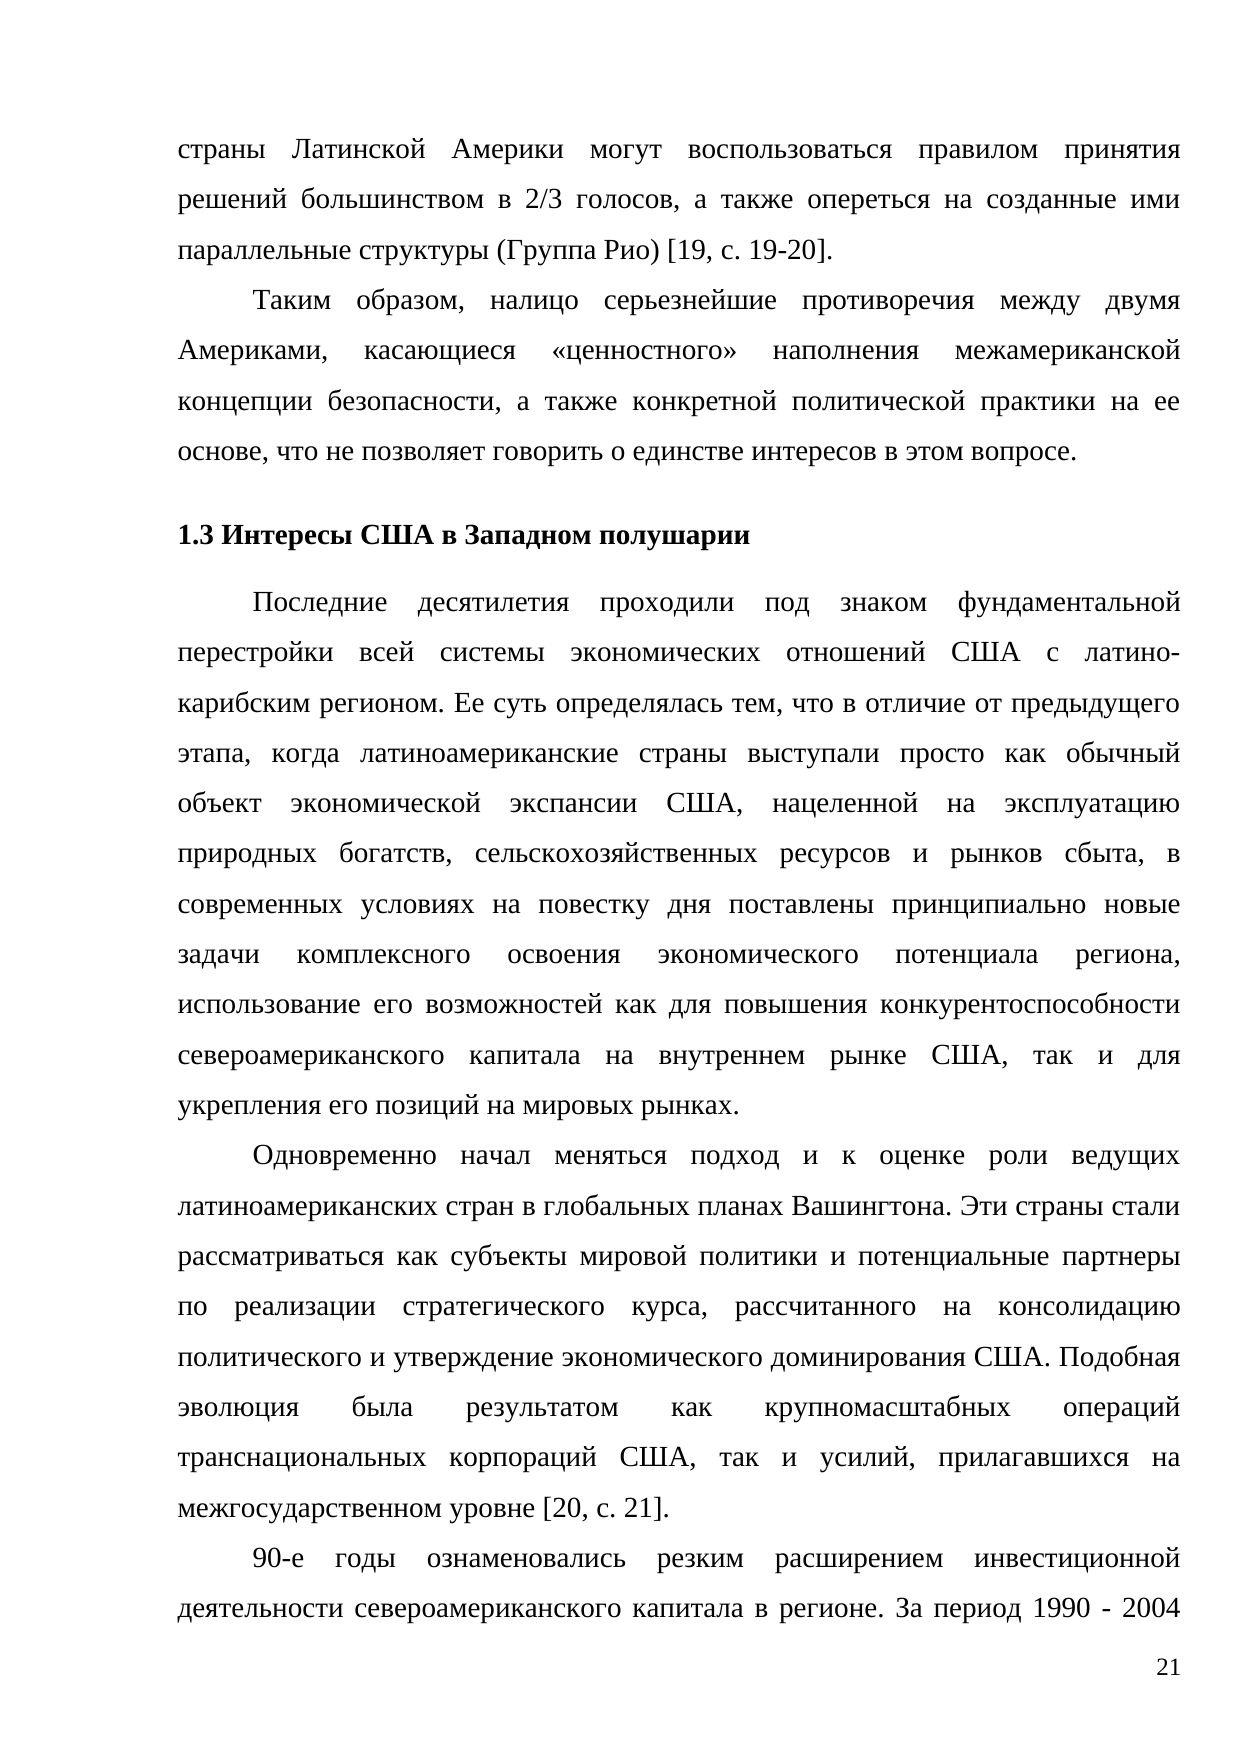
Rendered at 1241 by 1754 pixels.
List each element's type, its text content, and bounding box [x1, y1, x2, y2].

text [177, 131, 1181, 265]
text Одновременно начал меняться подход и к оценке роли ведущих латиноамериканских стран в глобальных планах Вашингтона. Эти страны стали рассматриваться как субъекты мировой политики и потенциальные партнеры по реализации стратегического курса, рассчитанного на консолидацию политического и утверждение экономического доминирования США. Подобная эволюция была результатом как крупномасштабных операций транснациональных корпораций США, так и усилий, прилагавшихся на межгосударственном уровне [20, c. 21]. [177, 1137, 1181, 1523]
text 1.3 Интересы США в Западном полушарии [177, 517, 1181, 551]
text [177, 1540, 1181, 1624]
text Таким образом, налицо серьезнейшие противоречия между двумя Америками, касающиеся «ценностного» наполнения межамериканской концепции безопасности, а также конкретной политической практики на ее основе, что не позволяет говорить о единстве интересов в этом вопросе. [177, 282, 1181, 467]
text Последние десятилетия проходили под знаком фундаментальной перестройки всей системы экономических отношений США с латино-карибским регионом. Ее суть определялась тем, что в отличие от предыдущего этапа, когда латиноамериканские страны выступали просто как обычный объект экономической экспансии США, нацеленной на эксплуатацию природных богатств, сельскохозяйственных ресурсов и рынков сбыта, в современных условиях на повестку дня поставлены принципиально новые задачи комплексного освоения экономического потенциала региона, использование его возможностей как для повышения конкурентоспособности североамериканского капитала на внутреннем рынке США, так и для укрепления его позиций на мировых рынках. [177, 584, 1181, 1121]
